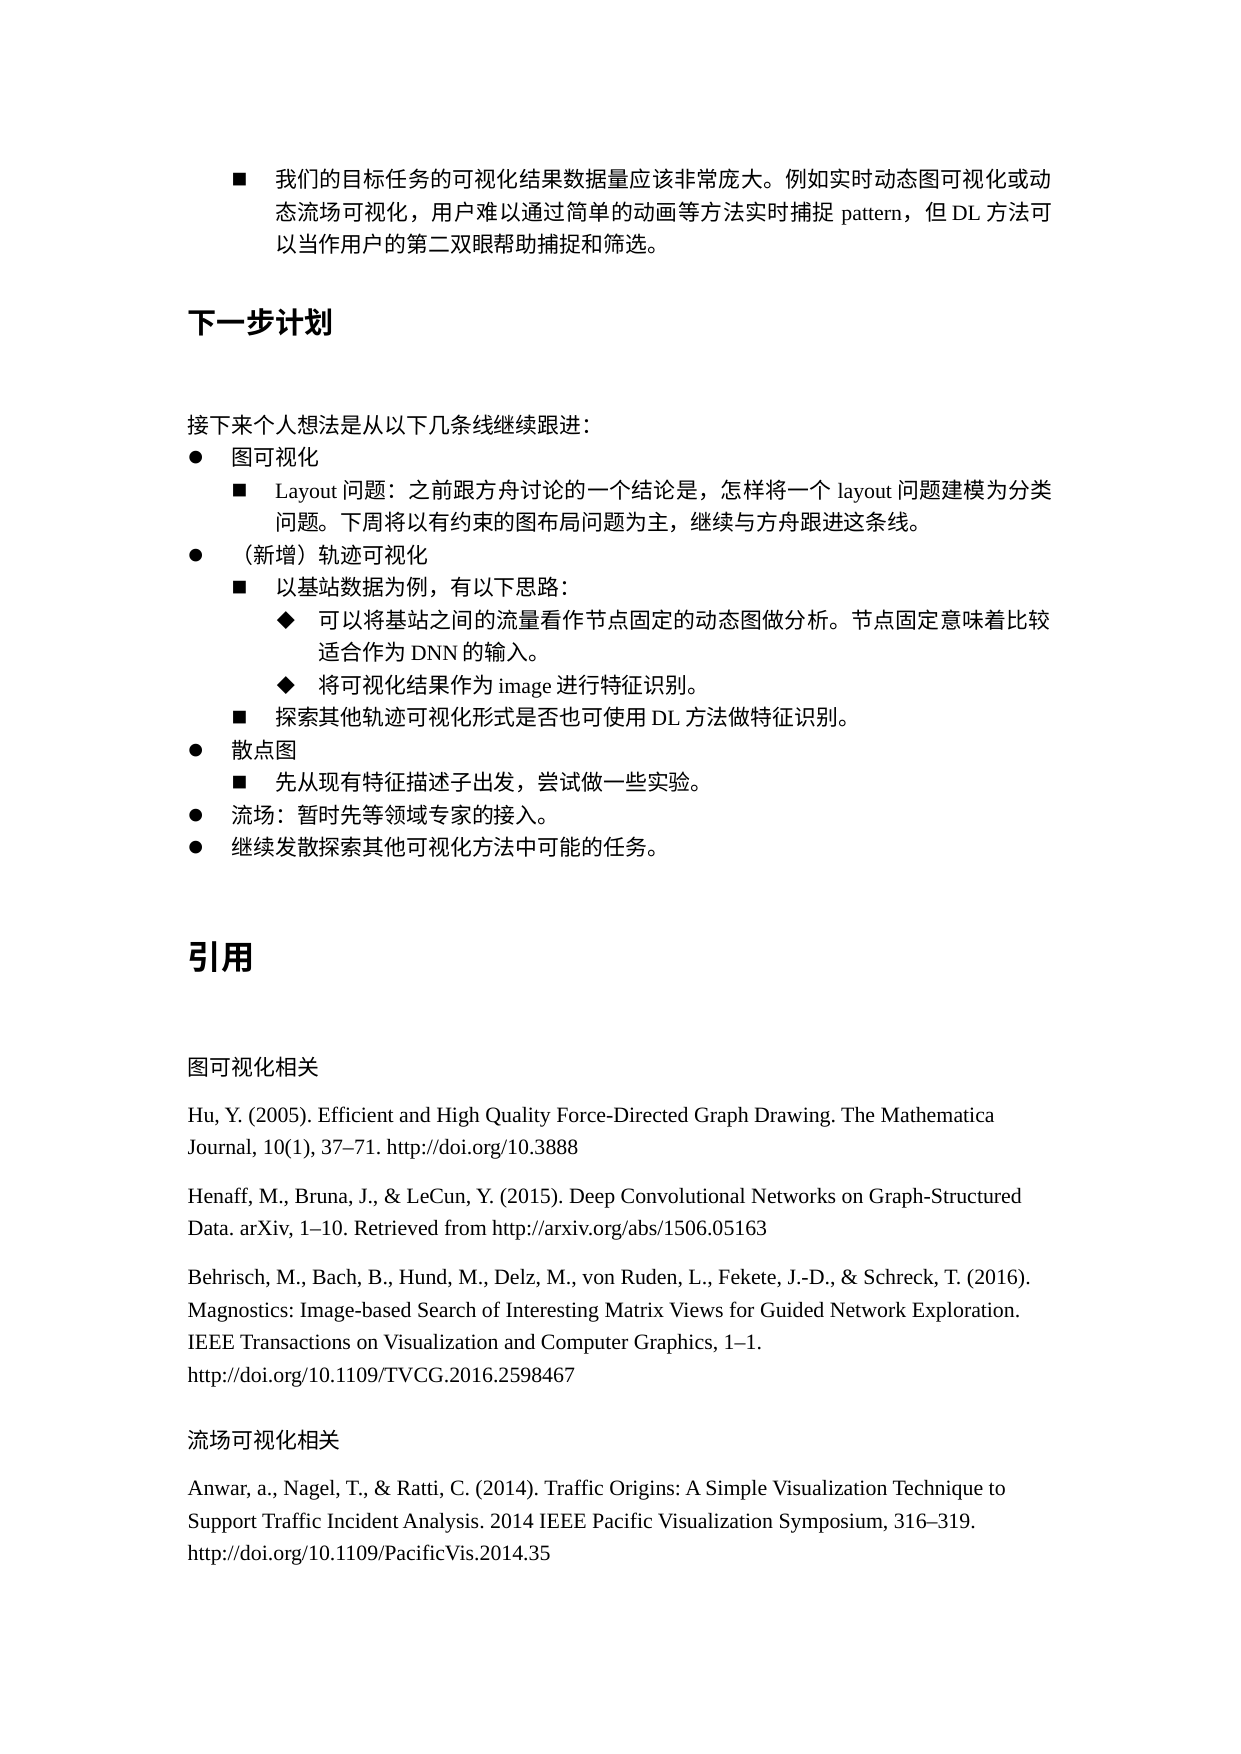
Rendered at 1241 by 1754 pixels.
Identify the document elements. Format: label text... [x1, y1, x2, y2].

list 以基站数据为例，有以下思路： [231, 570, 1053, 602]
text 流场可视化相关 [187, 1423, 1053, 1456]
list 探索其他轨迹可视化形式是否也可使用DL方法做特征识别。 [231, 700, 1053, 732]
list 将可视化结果作为image进行特征识别。 [275, 667, 1053, 700]
text Anwar, a., Nagel, T., & Ratti, C. (2014). Traffic Origins: A Simple Visualization Technique to Support Traffic Incident Analysis. 2014 IEEE Pacific Visualization Symposium, 316–319. http://doi.org/10.1109/PacificVis.2014.35 [187, 1472, 1053, 1569]
list 继续发散探索其他可视化方法中可能的任务。 [187, 830, 1053, 862]
list 我们的目标任务的可视化结果数据量应该非常庞大。例如实时动态图可视化或动态流场可视化，用户难以通过简单的动画等方法实时捕捉pattern，但DL方法可以当作用户的第二双眼帮助捕捉和筛选。 [231, 162, 1053, 259]
text Hu, Y. (2005). Efficient and High Quality Force-Directed Graph Drawing. The Mathematica Journal, 10(1), 37–71. http://doi.org/10.3888 [187, 1098, 1053, 1163]
list 散点图 [187, 732, 1053, 765]
list Layout问题：之前跟方舟讨论的一个结论是，怎样将一个layout问题建模为分类问题。下周将以有约束的图布局问题为主，继续与方舟跟进这条线。 [231, 472, 1053, 537]
subtitle 下一步计划 [187, 289, 1053, 354]
list 先从现有特征描述子出发，尝试做一些实验。 [231, 765, 1053, 797]
text Behrisch, M., Bach, B., Hund, M., Delz, M., von Ruden, L., Fekete, J.-D., & Schreck, T. (2016). Magnostics: Image-based Search of Interesting Matrix Views for Guided Network Exploration. IEEE Transactions on Visualization and Computer Graphics, 1–1. http://doi.org/10.1109/TVCG.2016.2598467 [187, 1261, 1053, 1391]
list （新增）轨迹可视化 [187, 537, 1053, 570]
list 流场：暂时先等领域专家的接入。 [187, 797, 1053, 830]
subtitle 引用 [187, 922, 1053, 987]
list 图可视化 [187, 440, 1053, 472]
list 可以将基站之间的流量看作节点固定的动态图做分析。节点固定意味着比较适合作为DNN的输入。 [275, 602, 1053, 667]
text Henaff, M., Bruna, J., & LeCun, Y. (2015). Deep Convolutional Networks on Graph-Structured Data. arXiv, 1–10. Retrieved from http://arxiv.org/abs/1506.05163 [187, 1179, 1053, 1244]
text 图可视化相关 [187, 1049, 1053, 1082]
text 接下来个人想法是从以下几条线继续跟进： [187, 407, 1053, 440]
